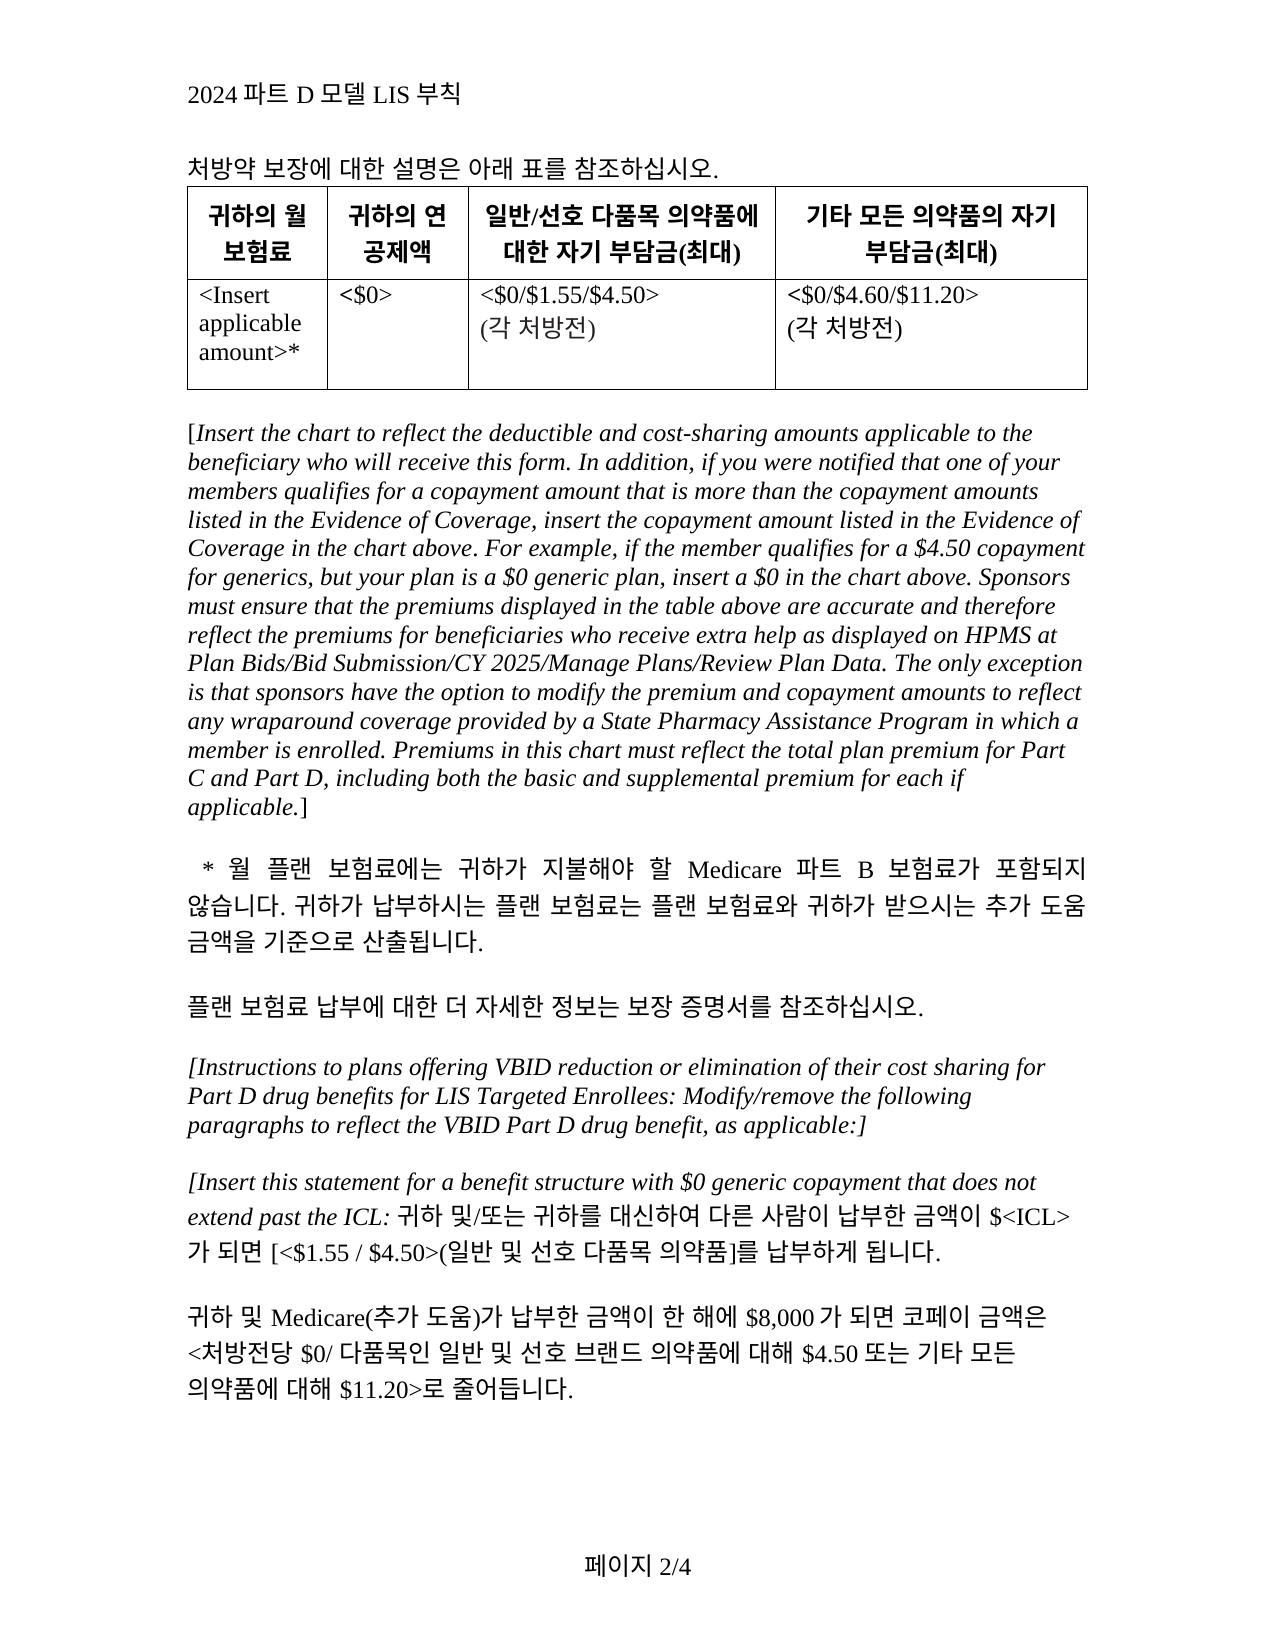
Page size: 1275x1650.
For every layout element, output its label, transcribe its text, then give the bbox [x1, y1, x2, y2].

text [Insert the chart to reflect the deductible and cost-sharing amounts applicable to the beneficiary who will receive this form. In addition, if you were notified that one of your members qualifies for a copayment amount that is more than the copayment amounts listed in the Evidence of Coverage, insert the copayment amount listed in the Evidence of Coverage in the chart above. For example, if the member qualifies for a $4.50 copayment for generics, but your plan is a $0 generic plan, insert a $0 in the chart above. Sponsors must ensure that the premiums displayed in the table above are accurate and therefore reflect the premiums for beneficiaries who receive extra help as displayed on HPMS at Plan Bids/Bid Submission/CY 2025/Manage Plans/Review Plan Data. The only exception is that sponsors have the option to modify the premium and copayment amounts to reflect any wraparound coverage provided by a State Pharmacy Assistance Program in which a member is enrolled. Premiums in this chart must reflect the total plan premium for Part C and Part D, including both the basic and supplemental premium for each if applicable.] [187, 418, 1087, 821]
table_cell <$0/$4.60/$11.20> (각 처방전) [776, 280, 1087, 389]
text 플랜 보험료 납부에 대한 더 자세한 정보는 보장 증명서를 참조하십시오. [187, 987, 1087, 1023]
table_header 귀하의 월 보험료 [188, 187, 327, 279]
table_cell <$0/$1.55/$4.50> (각 처방전) [469, 280, 775, 389]
text [Instructions to plans offering VBID reduction or elimination of their cost sharing for Part D drug benefits for LIS Targeted Enrollees: Modify/remove the following paragraphs to reflect the VBID Part D drug benefit, as applicable:] [187, 1052, 1087, 1138]
table_header 귀하의 연 공제액 [328, 187, 468, 279]
text 귀하 및 Medicare(추가 도움)가 납부한 금액이 한 해에 $8,000가 되면 코페이 금액은 <처방전당 $0/ 다품목인 일반 및 선호 브랜드 의약품에 대해 $4.50 또는 기타 모든 의약품에 대해 $11.20>로 줄어듭니다. [187, 1297, 1087, 1406]
table_header 일반/선호 다품목 의약품에 대한 자기 부담금(최대) [469, 187, 775, 279]
text [Insert this statement for a benefit structure with $0 generic copayment that does not extend past the ICL: 귀하 및/또는 귀하를 대신하여 다른 사람이 납부한 금액이 $<ICL>가 되면 [<$1.55 / $4.50>(일반 및 선호 다품목 의약품]를 납부하게 됩니다. [187, 1167, 1087, 1268]
text * 월 플랜 보험료에는 귀하가 지불해야 할 Medicare 파트 B 보험료가 포함되지 않습니다. 귀하가 납부하시는 플랜 보험료는 플랜 보험료와 귀하가 받으시는 추가 도움 금액을 기준으로 산출됩니다. [187, 850, 1087, 958]
table_cell <$0> [328, 280, 468, 389]
table_cell <Insert applicable amount>* [188, 280, 327, 389]
text 처방약 보장에 대한 설명은 아래 표를 참조하십시오. [187, 150, 1087, 186]
table_header 기타 모든 의약품의 자기 부담금(최대) [776, 187, 1087, 279]
